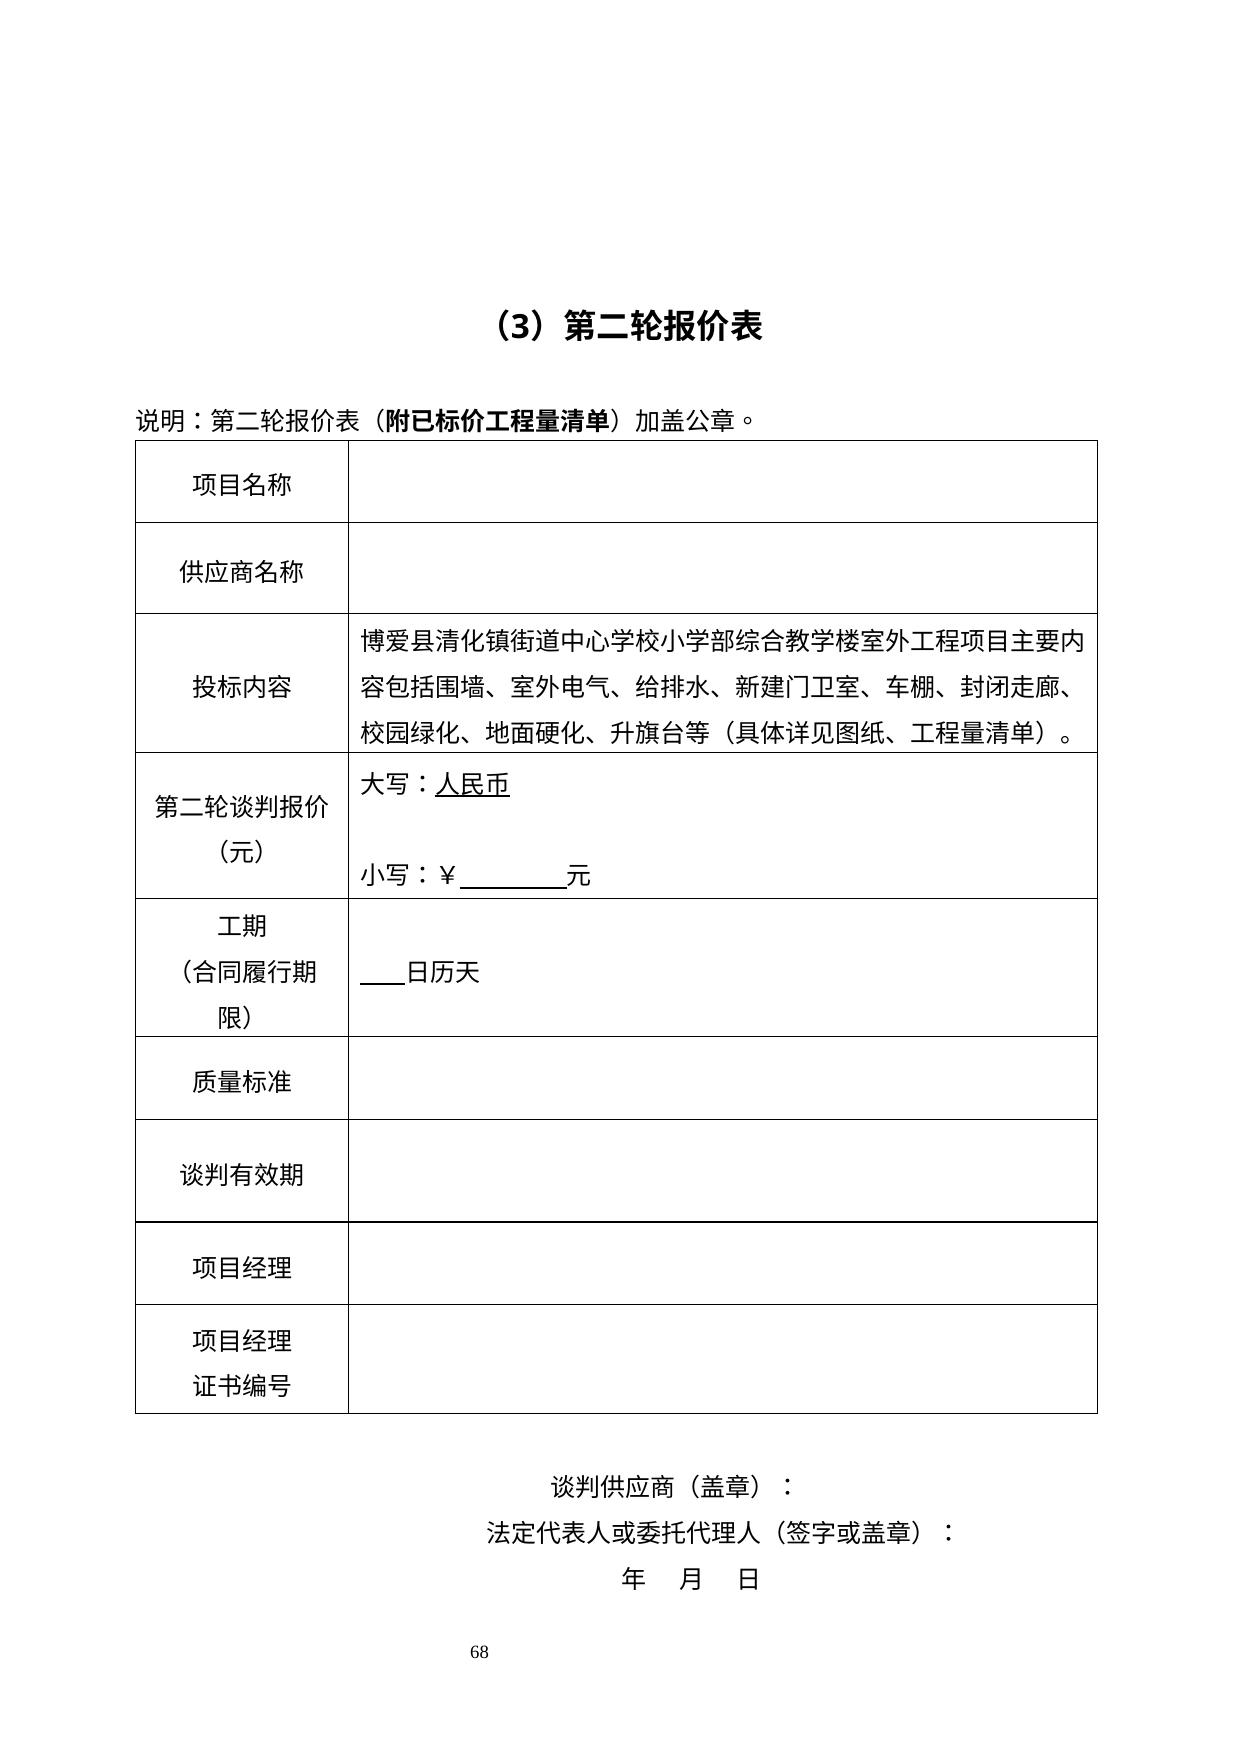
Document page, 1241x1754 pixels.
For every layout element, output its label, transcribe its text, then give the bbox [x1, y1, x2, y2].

table_cell 质量标准 [136, 1037, 348, 1119]
table_cell 项目经理 [136, 1223, 348, 1304]
text 法定代表人或委托代理人（签字或盖章）： [135, 1506, 1105, 1551]
table_cell [349, 1223, 1097, 1304]
text 年 月 日 [135, 1551, 1105, 1597]
table_cell [349, 523, 1097, 613]
table_cell [349, 1305, 1097, 1413]
table_cell 项目经理 证书编号 [136, 1305, 348, 1413]
text 谈判供应商（盖章）： [135, 1460, 1105, 1506]
table_cell 供应商名称 [136, 523, 348, 613]
table_cell [349, 1037, 1097, 1119]
table_cell 第二轮谈判报价（元） [136, 753, 348, 898]
text 说明：第二轮报价表（附已标价工程量清单）加盖公章。 [135, 394, 1105, 439]
table_cell 博爱县清化镇街道中心学校小学部综合教学楼室外工程项目主要内容包括围墙、室外电气、给排水、新建门卫室、车棚、封闭走廊、校园绿化、地面硬化、升旗台等（具体详见图纸、工程量清单）。 [349, 614, 1097, 752]
table_cell 大写：人民币 小写：￥ 元 [349, 753, 1097, 898]
table_header [349, 441, 1097, 522]
table_header 项目名称 [136, 441, 348, 522]
table_cell 工期 （合同履行期限） [136, 899, 348, 1036]
table_cell [349, 1120, 1097, 1221]
table_cell 日历天 [349, 899, 1097, 1036]
table_cell 谈判有效期 [136, 1120, 348, 1221]
table_cell 投标内容 [136, 614, 348, 752]
text （3）第二轮报价表 [135, 302, 1105, 348]
